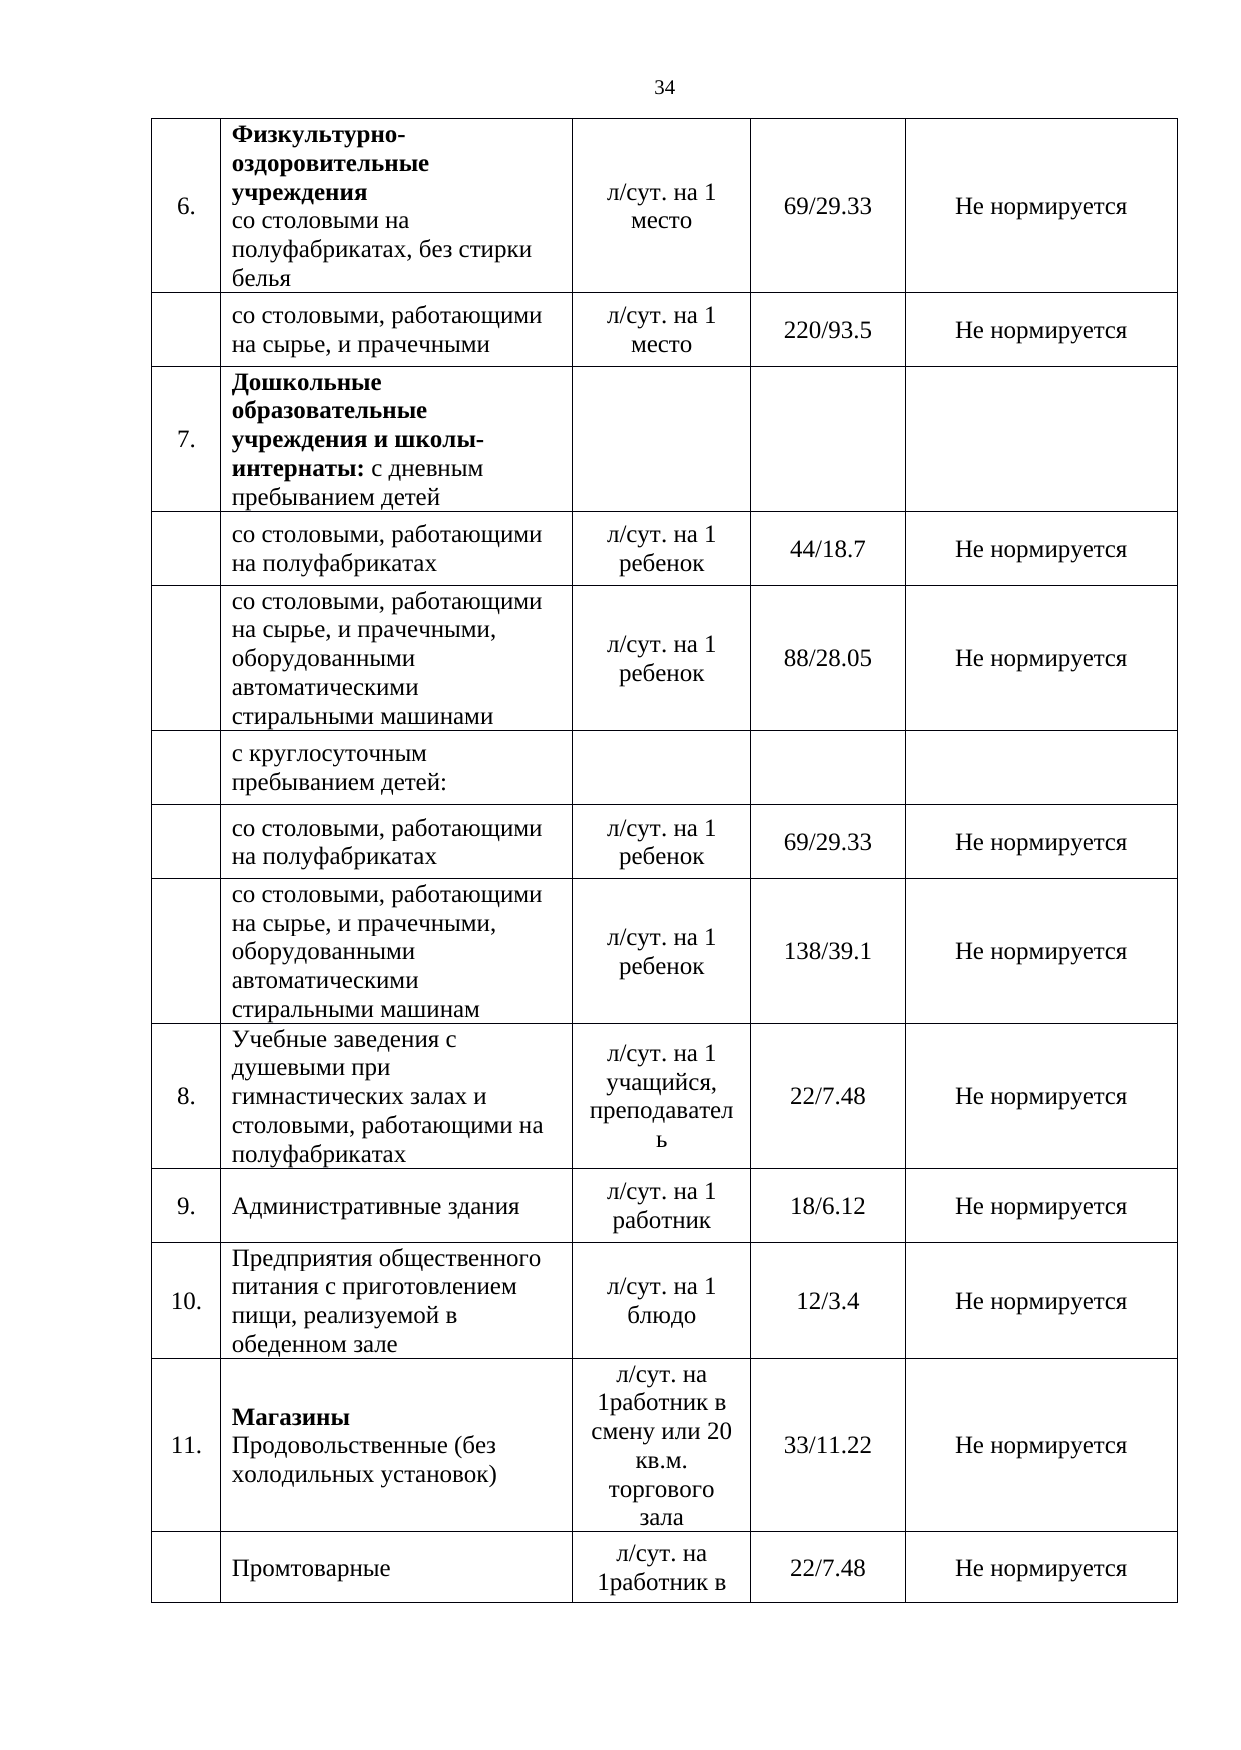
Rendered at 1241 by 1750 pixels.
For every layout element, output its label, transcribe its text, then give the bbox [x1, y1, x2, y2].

table_cell л/сут. на 1 ребенок [573, 512, 750, 585]
table_cell со столовыми, работающими на полуфабрикатах [221, 512, 572, 585]
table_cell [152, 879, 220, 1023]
table_cell 7. [152, 367, 220, 511]
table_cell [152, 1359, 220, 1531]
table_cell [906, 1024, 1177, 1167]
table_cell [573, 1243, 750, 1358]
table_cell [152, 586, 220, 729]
table_cell [906, 367, 1177, 511]
table_cell 69/29.33 [751, 119, 905, 292]
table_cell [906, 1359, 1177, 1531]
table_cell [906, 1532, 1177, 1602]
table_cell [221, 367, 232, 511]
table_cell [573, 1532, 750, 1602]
table_cell 6. [152, 119, 220, 292]
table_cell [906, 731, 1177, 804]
table_cell Не нормируется [906, 293, 1177, 366]
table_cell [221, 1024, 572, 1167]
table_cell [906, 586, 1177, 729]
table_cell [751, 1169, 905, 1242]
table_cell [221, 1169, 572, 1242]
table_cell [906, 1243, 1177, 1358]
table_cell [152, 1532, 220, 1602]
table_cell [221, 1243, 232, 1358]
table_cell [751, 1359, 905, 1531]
table_cell [152, 293, 220, 366]
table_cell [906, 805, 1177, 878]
table_cell [152, 512, 220, 585]
table_cell Не нормируется [906, 512, 1177, 585]
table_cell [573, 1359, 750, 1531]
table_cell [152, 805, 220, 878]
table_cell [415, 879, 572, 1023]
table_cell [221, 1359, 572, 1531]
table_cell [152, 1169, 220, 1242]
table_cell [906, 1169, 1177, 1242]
table_cell л/сут. на 1 место [573, 293, 750, 366]
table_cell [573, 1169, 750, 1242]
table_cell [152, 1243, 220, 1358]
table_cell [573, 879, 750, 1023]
table_cell Не нормируется [906, 119, 1177, 292]
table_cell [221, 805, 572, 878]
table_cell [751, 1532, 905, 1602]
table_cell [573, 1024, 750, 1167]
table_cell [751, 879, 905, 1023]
table_cell 44/18.7 [751, 512, 905, 585]
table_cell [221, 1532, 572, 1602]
table_cell Физкультурно- оздоровительные учреждения со столовыми на полуфабрикатах, без стирки белья [291, 119, 572, 292]
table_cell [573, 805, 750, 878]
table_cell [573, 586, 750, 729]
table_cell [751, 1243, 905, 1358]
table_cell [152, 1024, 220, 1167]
table_cell со столовыми, работающими на сырье, и прачечными [221, 293, 572, 366]
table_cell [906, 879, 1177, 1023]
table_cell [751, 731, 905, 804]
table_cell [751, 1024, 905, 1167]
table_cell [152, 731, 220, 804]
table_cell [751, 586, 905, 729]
table_cell [751, 367, 905, 511]
table_cell 220/93.5 [751, 293, 905, 366]
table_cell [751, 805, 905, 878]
table_cell Дошкольные образовательные учреждения и школы-интернаты: с дневным пребыванием детей [382, 367, 572, 511]
table_cell [573, 367, 750, 511]
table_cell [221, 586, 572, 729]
table_cell л/сут. на 1 место [573, 119, 750, 292]
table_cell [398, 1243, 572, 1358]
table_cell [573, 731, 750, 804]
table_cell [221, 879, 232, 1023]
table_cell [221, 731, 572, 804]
